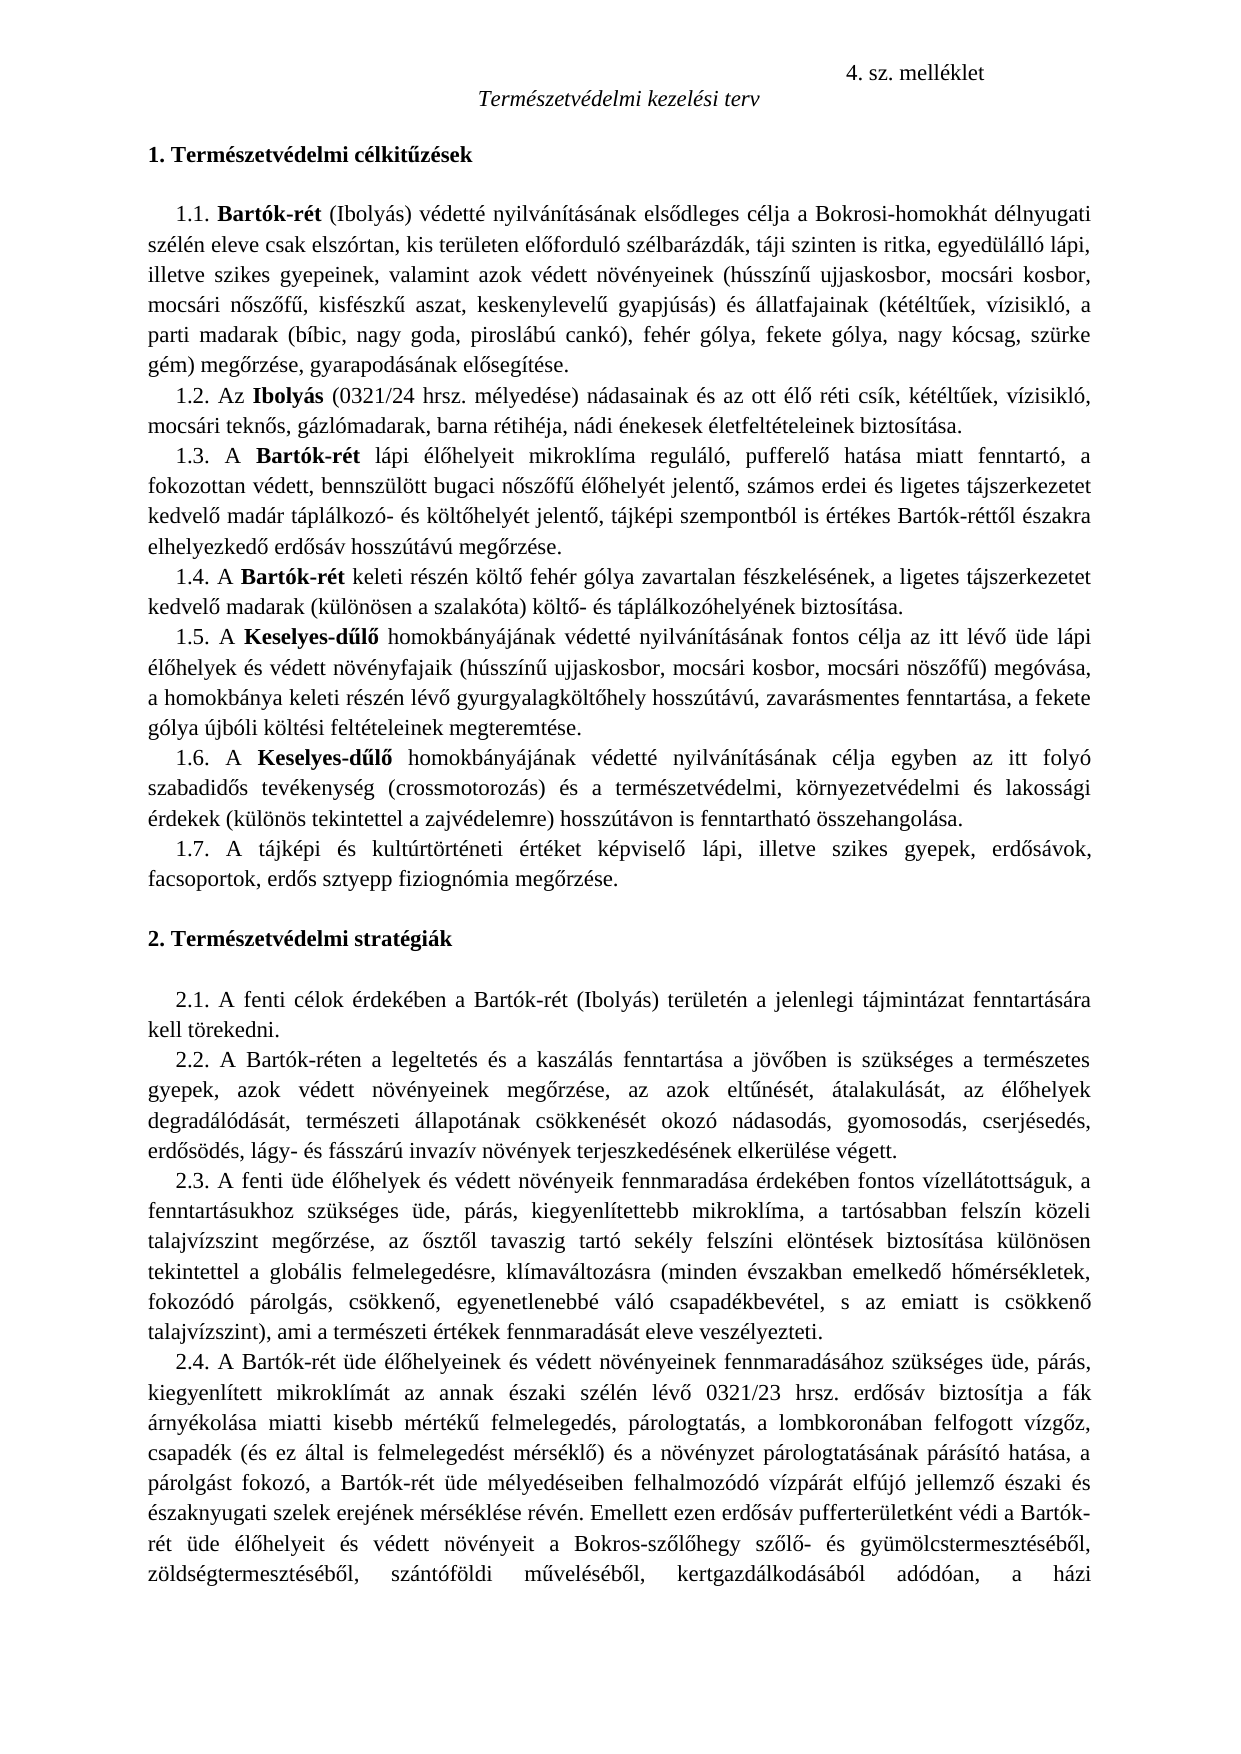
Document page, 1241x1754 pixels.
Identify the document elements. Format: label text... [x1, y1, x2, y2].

text 1. Természetvédelmi célkitűzések [148, 141, 1093, 167]
text 4. sz. melléklet [148, 59, 1093, 86]
text Természetvédelmi kezelési terv [148, 86, 1093, 112]
text 2. Természetvédelmi stratégiák [148, 925, 1093, 952]
text 1.3. A Bartók-rét lápi élőhelyeit mikroklíma reguláló, pufferelő hatása miatt fenntartó, a fokozottan védett, bennszülött bugaci nőszőfű élőhelyét jelentő, számos erdei és ligetes tájszerkezetet kedvelő madár táplálkozó- és költőhelyét jelentő, tájképi szempontból is értékes Bartók-réttől északra elhelyezkedő erdősáv hosszútávú megőrzése. [148, 442, 1093, 559]
text 1.4. A Bartók-rét keleti részén költő fehér gólya zavartalan fészkelésének, a ligetes tájszerkezetet kedvelő madarak (különösen a szalakóta) költő- és táplálkozóhelyének biztosítása. [148, 563, 1093, 619]
text 1.7. A tájképi és kultúrtörténeti értéket képviselő lápi, illetve szikes gyepek, erdősávok, facsoportok, erdős sztyepp fiziognómia megőrzése. [148, 835, 1093, 891]
text 1.2. Az Ibolyás (0321/24 hrsz. mélyedése) nádasainak és az ott élő réti csík, kétéltűek, vízisikló, mocsári teknős, gázlómadarak, barna rétihéja, nádi énekesek életfeltételeinek biztosítása. [148, 382, 1093, 438]
text 1.1. Bartók-rét (Ibolyás) védetté nyilvánításának elsődleges célja a Bokrosi-homokhát délnyugati szélén eleve csak elszórtan, kis területen előforduló szélbarázdák, táji szinten is ritka, egyedülálló lápi, illetve szikes gyepeinek, valamint azok védett növényeinek (hússzínű ujjaskosbor, mocsári kosbor, mocsári nőszőfű, kisfészkű aszat, keskenylevelű gyapjúsás) és állatfajainak (kétéltűek, vízisikló, a parti madarak (bíbic, nagy goda, piroslábú cankó), fehér gólya, fekete gólya, nagy kócsag, szürke gém) megőrzése, gyarapodásának elősegítése. [148, 200, 1093, 378]
text 2.2. A Bartók-réten a legeltetés és a kaszálás fenntartása a jövőben is szükséges a természetes gyepek, azok védett növényeinek megőrzése, az azok eltűnését, átalakulását, az élőhelyek degradálódását, természeti állapotának csökkenését okozó nádasodás, gyomosodás, cserjésedés, erdősödés, lágy- és fásszárú invazív növények terjeszkedésének elkerülése végett. [148, 1046, 1093, 1163]
text 1.6. A Keselyes-dűlő homokbányájának védetté nyilvánításának célja egyben az itt folyó szabadidős tevékenység (crossmotorozás) és a természetvédelmi, környezetvédelmi és lakossági érdekek (különös tekintettel a zajvédelemre) hosszútávon is fenntartható összehangolása. [148, 744, 1093, 831]
text 2.1. A fenti célok érdekében a Bartók-rét (Ibolyás) területén a jelenlegi tájmintázat fenntartására kell törekedni. [148, 986, 1093, 1042]
text 2.3. A fenti üde élőhelyek és védett növényeik fennmaradása érdekében fontos vízellátottságuk, a fenntartásukhoz szükséges üde, párás, kiegyenlítettebb mikroklíma, a tartósabban felszín közeli talajvízszint megőrzése, az ősztől tavaszig tartó sekély felszíni elöntések biztosítása különösen tekintettel a globális felmelegedésre, klímaváltozásra (minden évszakban emelkedő hőmérsékletek, fokozódó párolgás, csökkenő, egyenetlenebbé váló csapadékbevétel, s az emiatt is csökkenő talajvízszint), ami a természeti értékek fennmaradását eleve veszélyezteti. [148, 1167, 1093, 1344]
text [148, 1348, 1093, 1586]
text 1.5. A Keselyes-dűlő homokbányájának védetté nyilvánításának fontos célja az itt lévő üde lápi élőhelyek és védett növényfajaik (hússzínű ujjaskosbor, mocsári kosbor, mocsári nöszőfű) megóvása, a homokbánya keleti részén lévő gyurgyalagköltőhely hosszútávú, zavarásmentes fenntartása, a fekete gólya újbóli költési feltételeinek megteremtése. [148, 623, 1093, 740]
